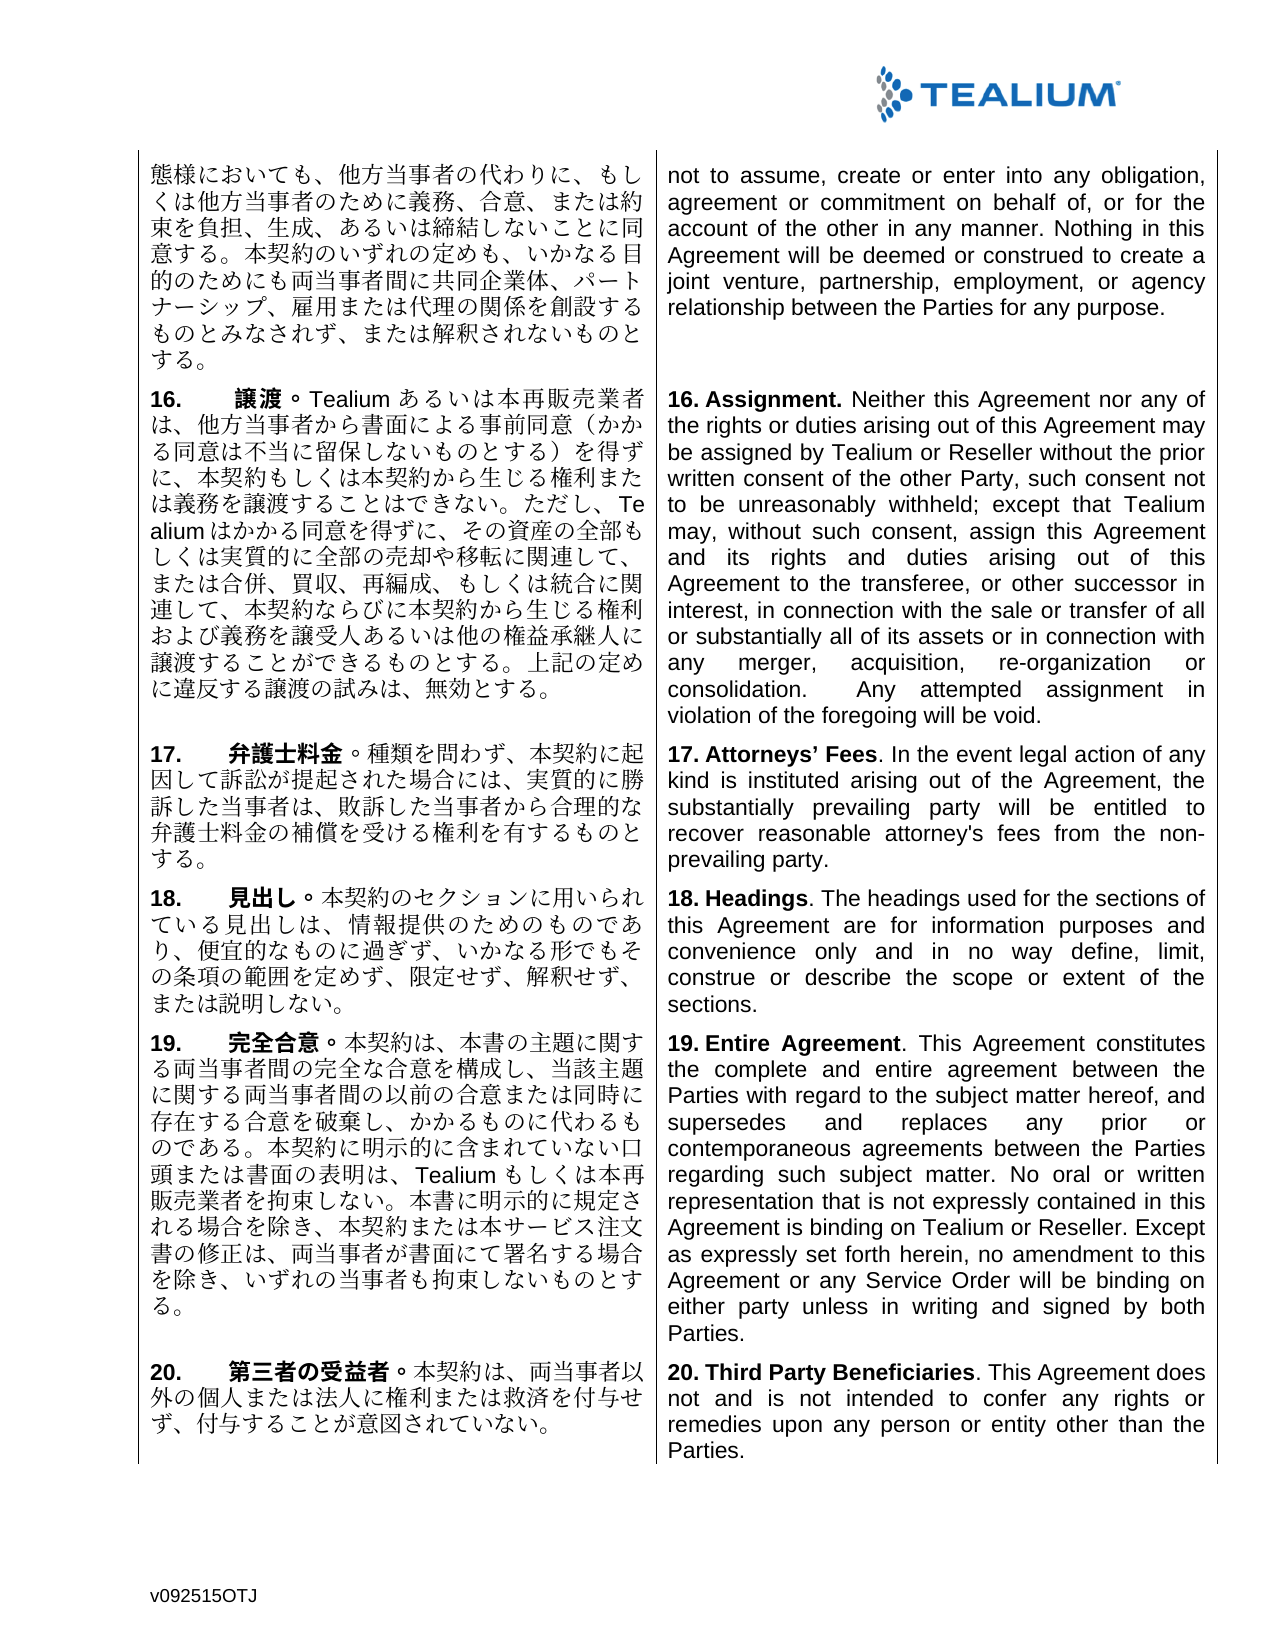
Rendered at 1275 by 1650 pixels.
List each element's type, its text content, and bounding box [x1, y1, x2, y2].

table_cell Third Party Beneficiaries. This Agreement does not and is not intended to confer any rights or remedies upon any person or entity other than the Parties. [657, 1346, 1217, 1464]
table_cell Attorneys’ Fees. In the event legal action of any kind is instituted arising out of the Agreement, the substantially prevailing party will be entitled to recover reasonable attorney's fees from the non-prevailing party. [657, 729, 1217, 873]
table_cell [139, 150, 656, 373]
table_cell Headings. The headings used for the sections of this Agreement are for information purposes and convenience only and in no way define, limit, construe or describe the scope or extent of the sections. [657, 873, 1217, 1017]
picture [865, 56, 1132, 132]
table_cell 16. 譲渡。Tealiumあるいは本再販売業者は、他方当事者から書面による事前同意（かかる同意は不当に留保しないものとする）を得ずに、本契約もしくは本契約から生じる権利または義務を譲渡することはできない。ただし、Tealiumはかかる同意を得ずに、その資産の全部もしくは実質的に全部の売却や移転に関連して、または合併、買収、再編成、もしくは統合に関連して、本契約ならびに本契約から生じる権利および義務を譲受人あるいは他の権益承継人に譲渡することができるものとする。上記の定めに違反する譲渡の試みは、無効とする。 [139, 373, 656, 728]
table_cell 18. 見出し。本契約のセクションに用いられている見出しは、情報提供のためのものであり、便宜的なものに過ぎず、いかなる形でもその条項の範囲を定めず、限定せず、解釈せず、または説明しない。 [139, 873, 656, 1017]
table_cell 20. 第三者の受益者。本契約は、両当事者以外の個人または法人に権利または救済を付与せず、付与することが意図されていない。 [139, 1346, 656, 1464]
table_cell 17. 弁護士料金。種類を問わず、本契約に起因して訴訟が提起された場合には、実質的に勝訴した当事者は、敗訴した当事者から合理的な弁護士料金の補償を受ける権利を有するものとする。 [139, 729, 656, 873]
table_cell Entire Agreement. This Agreement constitutes the complete and entire agreement between the Parties with regard to the subject matter hereof, and supersedes and replaces any prior or contemporaneous agreements between the Parties regarding such subject matter. No oral or written representation that is not expressly contained in this Agreement is binding on Tealium or Reseller. Except as expressly set forth herein, no amendment to this Agreement or any Service Order will be binding on either party unless in writing and signed by both Parties. [657, 1017, 1217, 1346]
table_cell 19. 完全合意。本契約は、本書の主題に関する両当事者間の完全な合意を構成し、当該主題に関する両当事者間の以前の合意または同時に存在する合意を破棄し、かかるものに代わるものである。本契約に明示的に含まれていない口頭または書面の表明は、Tealiumもしくは本再販売業者を拘束しない。本書に明示的に規定される場合を除き、本契約または本サービス注文書の修正は、両当事者が書面にて署名する場合を除き、いずれの当事者も拘束しないものとする。 [139, 1017, 656, 1346]
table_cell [657, 150, 1217, 373]
table_cell Assignment. Neither this Agreement nor any of the rights or duties arising out of this Agreement may be assigned by Tealium or Reseller without the prior written consent of the other Party, such consent not to be unreasonably withheld; except that Tealium may, without such consent, assign this Agreement and its rights and duties arising out of this Agreement to the transferee, or other successor in interest, in connection with the sale or transfer of all or substantially all of its assets or in connection with any merger, acquisition, re-organization or consolidation. Any attempted assignment in violation of the foregoing will be void. [657, 373, 1217, 728]
